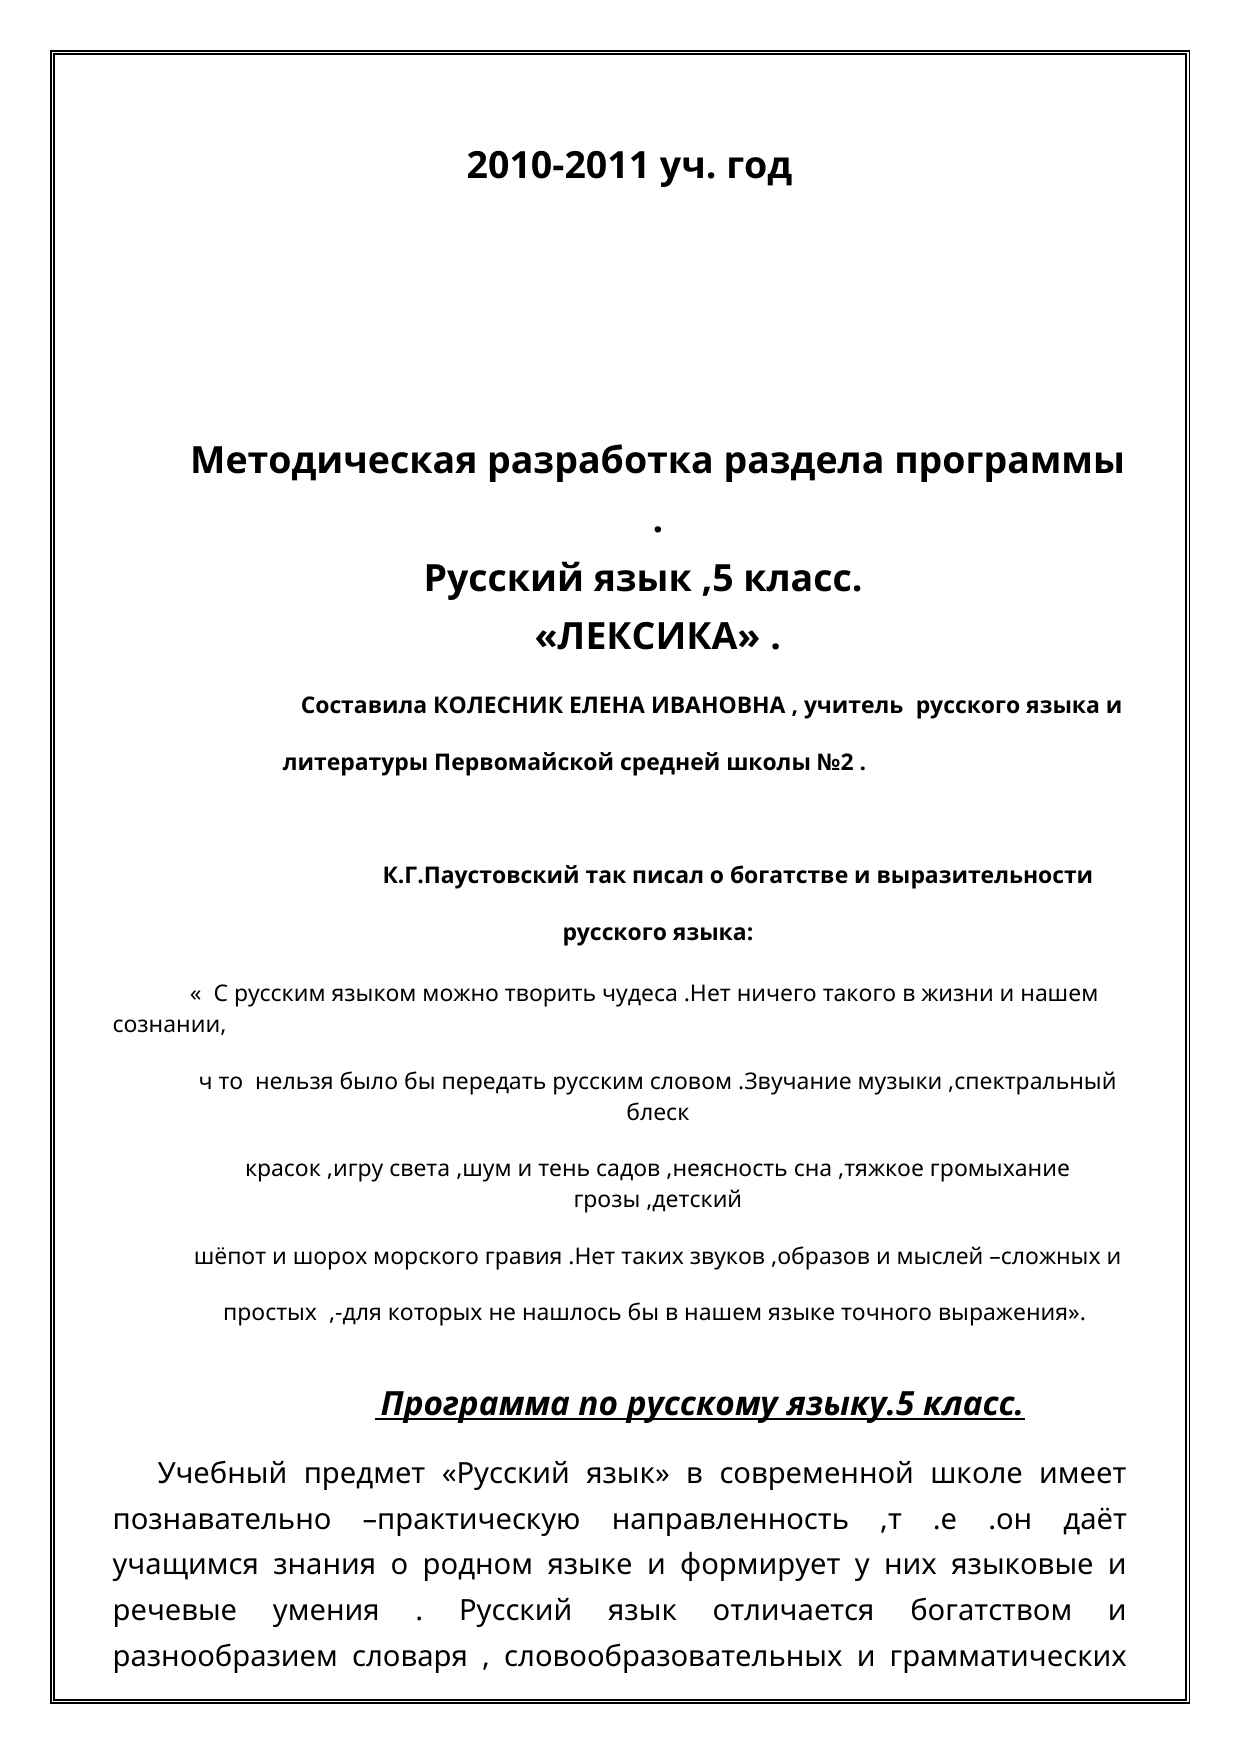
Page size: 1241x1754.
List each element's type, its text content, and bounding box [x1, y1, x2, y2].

text 2010-2011 уч. год [121, 138, 1128, 189]
text « С русским языком можно творить чудеса .Нет ничего такого в жизни и нашем сознании, [112, 977, 1128, 1040]
text шёпот и шорох морского гравия .Нет таких звуков ,образов и мыслей –сложных и [187, 1240, 1128, 1271]
text ч то нельзя было бы передать русским словом .Звучание музыки ,спектральный блеск [187, 1065, 1128, 1127]
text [112, 1452, 1128, 1674]
text Методическая разработка раздела программы . Русский язык ,5 класс. «ЛЕКСИКА» . [187, 434, 1128, 661]
text простых ,-для которых не нашлось бы в нашем языке точного выражения». [187, 1296, 1128, 1358]
text русского языка: [187, 916, 1128, 947]
text литературы Первомайской средней школы №2 . [187, 746, 1128, 777]
text К.Г.Паустовский так писал о богатстве и выразительности [187, 859, 1128, 891]
text красок ,игру света ,шум и тень садов ,неясность сна ,тяжкое громыхание грозы ,детский [187, 1152, 1128, 1215]
text Составила КОЛЕСНИК ЕЛЕНА ИВАНОВНА , учитель русского языка и [187, 689, 1128, 720]
text Программа по русскому языку.5 класс. [112, 1379, 1128, 1425]
